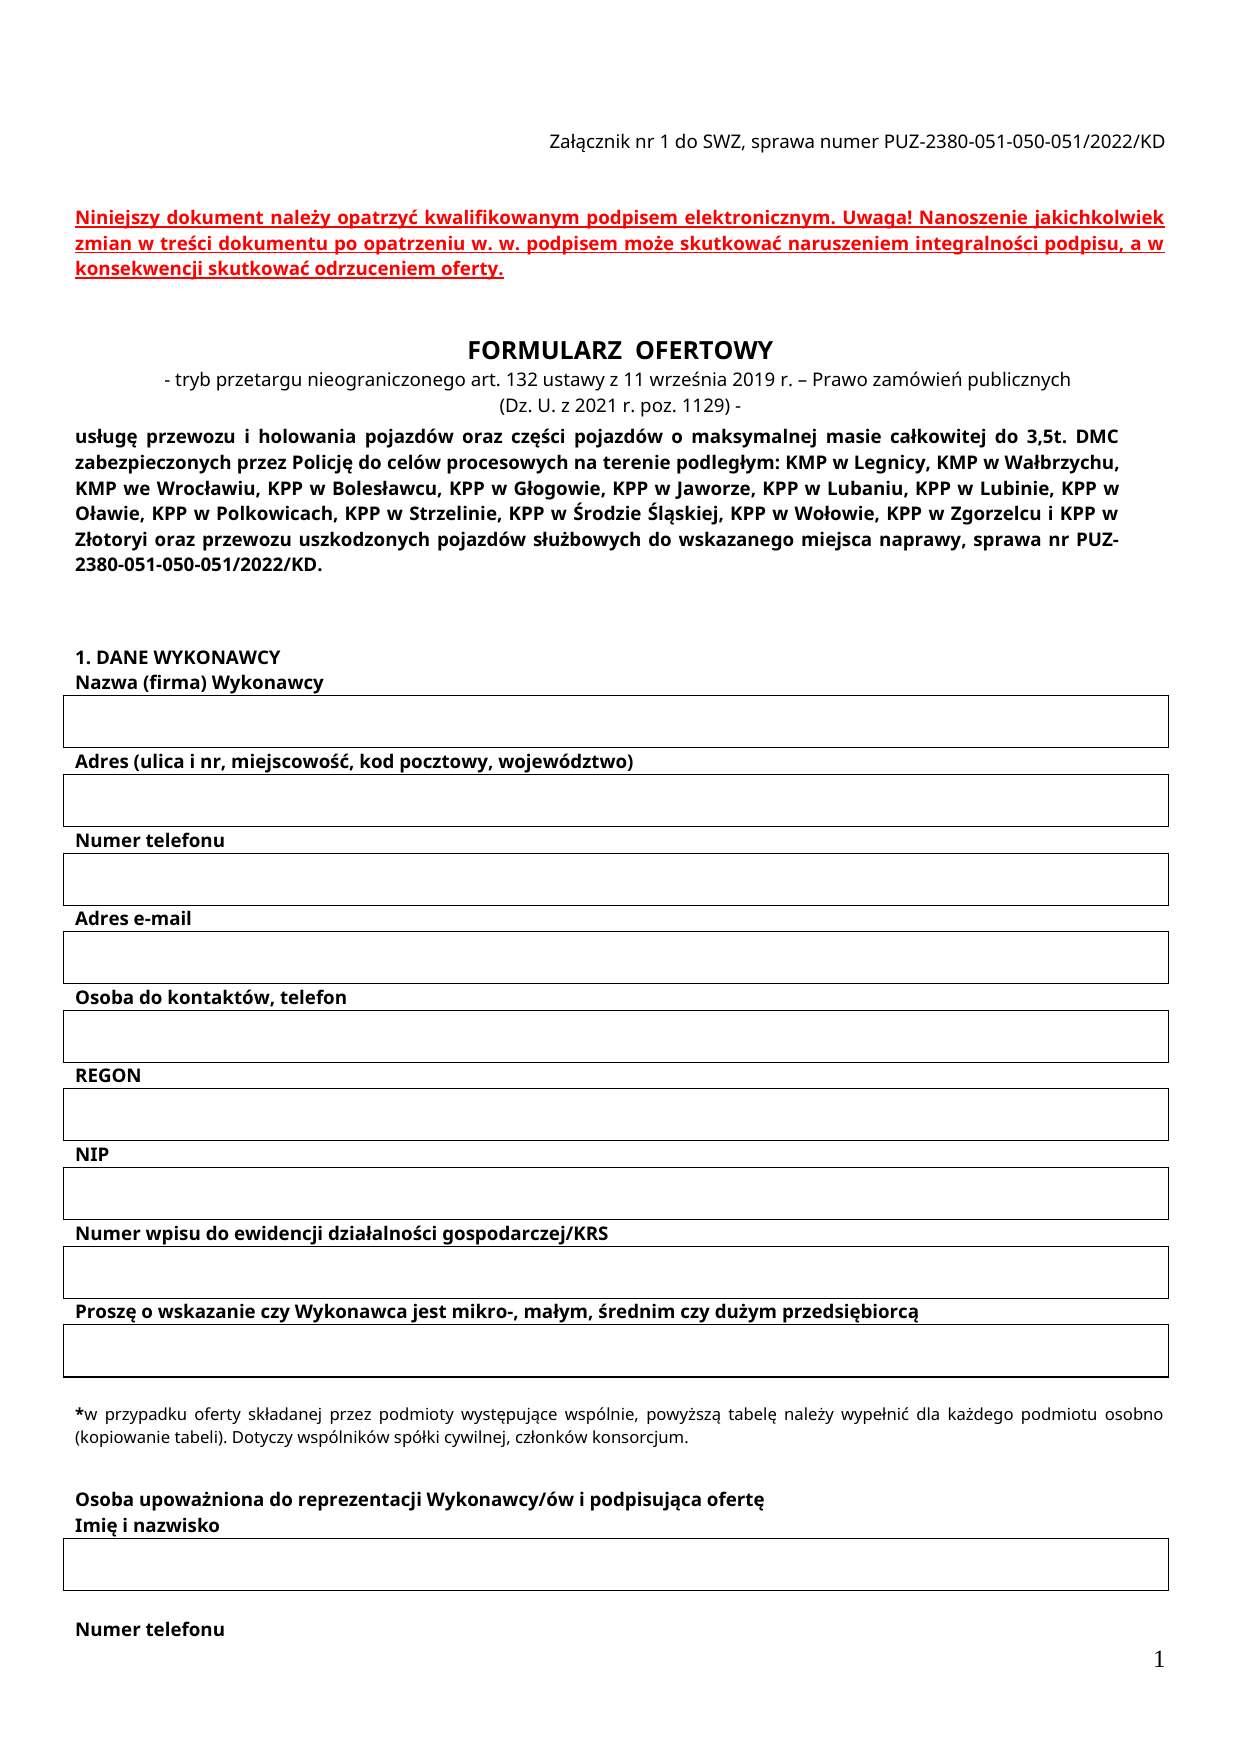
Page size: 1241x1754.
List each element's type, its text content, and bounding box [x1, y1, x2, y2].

table_header [64, 696, 1168, 747]
table_header [64, 1539, 1168, 1590]
table_header [64, 854, 1168, 904]
text Numer wpisu do ewidencji działalności gospodarczej/KRS [75, 1220, 1165, 1246]
text Niniejszy dokument należy opatrzyć kwalifikowanym podpisem elektronicznym. Uwaga! Nanoszenie jakichkolwiek zmian w treści dokumentu po opatrzeniu w. w. podpisem może skutkować naruszeniem integralności podpisu, a w konsekwencji skutkować odrzuceniem oferty. [75, 228, 1165, 252]
text Załącznik nr 1 do SWZ, sprawa numer PUZ-2380-051-050-051/2022/KD [75, 128, 1165, 154]
text Nazwa (firma) Wykonawcy [75, 669, 1165, 695]
text *w przypadku oferty składanej przez podmioty występujące wspólnie, powyższą tabelę należy wypełnić dla każdego podmiotu osobno (kopiowanie tabeli). Dotyczy wspólników spółki cywilnej, członków konsorcjum. [75, 1403, 1165, 1448]
table_header [64, 1247, 1168, 1298]
table_header [64, 1168, 1168, 1219]
text Adres (ulica i nr, miejscowość, kod pocztowy, województwo) [75, 748, 1165, 774]
text Osoba upoważniona do reprezentacji Wykonawcy/ów i podpisująca ofertę [75, 1487, 1165, 1512]
text Adres e-mail [75, 906, 1165, 931]
text FORMULARZ OFERTOWY [75, 332, 1165, 366]
table_header [64, 1089, 1168, 1140]
text Niniejszy dokument należy opatrzyć kwalifikowanym podpisem elektronicznym. Uwaga! Nanoszenie jakichkolwiek zmian w treści dokumentu po opatrzeniu w. w. podpisem może skutkować naruszeniem integralności podpisu, a w konsekwencji skutkować odrzuceniem oferty. [75, 205, 1165, 226]
text Imię i nazwisko [75, 1512, 1165, 1538]
text NIP [75, 1141, 1165, 1167]
table_header [64, 775, 1168, 826]
text Proszę o wskazanie czy Wykonawca jest mikro-, małym, średnim czy dużym przedsiębiorcą [75, 1299, 1165, 1324]
table_header [64, 932, 1168, 983]
text Osoba do kontaktów, telefon [75, 984, 1165, 1010]
table_header [64, 1011, 1168, 1062]
text Numer telefonu [75, 1616, 1165, 1642]
text - tryb przetargu nieograniczonego art. 132 ustawy z 11 września 2019 r. – Prawo zamówień publicznych (Dz. U. z 2021 r. poz. 1129) - [75, 366, 1165, 417]
text Numer telefonu [75, 827, 1165, 852]
text 1. DANE WYKONAWCY [75, 644, 1165, 669]
text usługę przewozu i holowania pojazdów oraz części pojazdów o maksymalnej masie całkowitej do 3,5t. DMC zabezpieczonych przez Policję do celów procesowych na terenie podległym: KMP w Legnicy, KMP w Wałbrzychu, KMP we Wrocławiu, KPP w Bolesławcu, KPP w Głogowie, KPP w Jaworze, KPP w Lubaniu, KPP w Lubinie, KPP w Oławie, KPP w Polkowicach, KPP w Strzelinie, KPP w Środzie Śląskiej, KPP w Wołowie, KPP w Zgorzelcu i KPP w Złotoryi oraz przewozu uszkodzonych pojazdów służbowych do wskazanego miejsca naprawy, sprawa nr PUZ-2380-051-050-051/2022/KD. [75, 424, 1121, 577]
table_header [64, 1325, 1168, 1376]
text Niniejszy dokument należy opatrzyć kwalifikowanym podpisem elektronicznym. Uwaga! Nanoszenie jakichkolwiek zmian w treści dokumentu po opatrzeniu w. w. podpisem może skutkować naruszeniem integralności podpisu, a w konsekwencji skutkować odrzuceniem oferty. [75, 253, 1165, 281]
text REGON [75, 1063, 1165, 1088]
